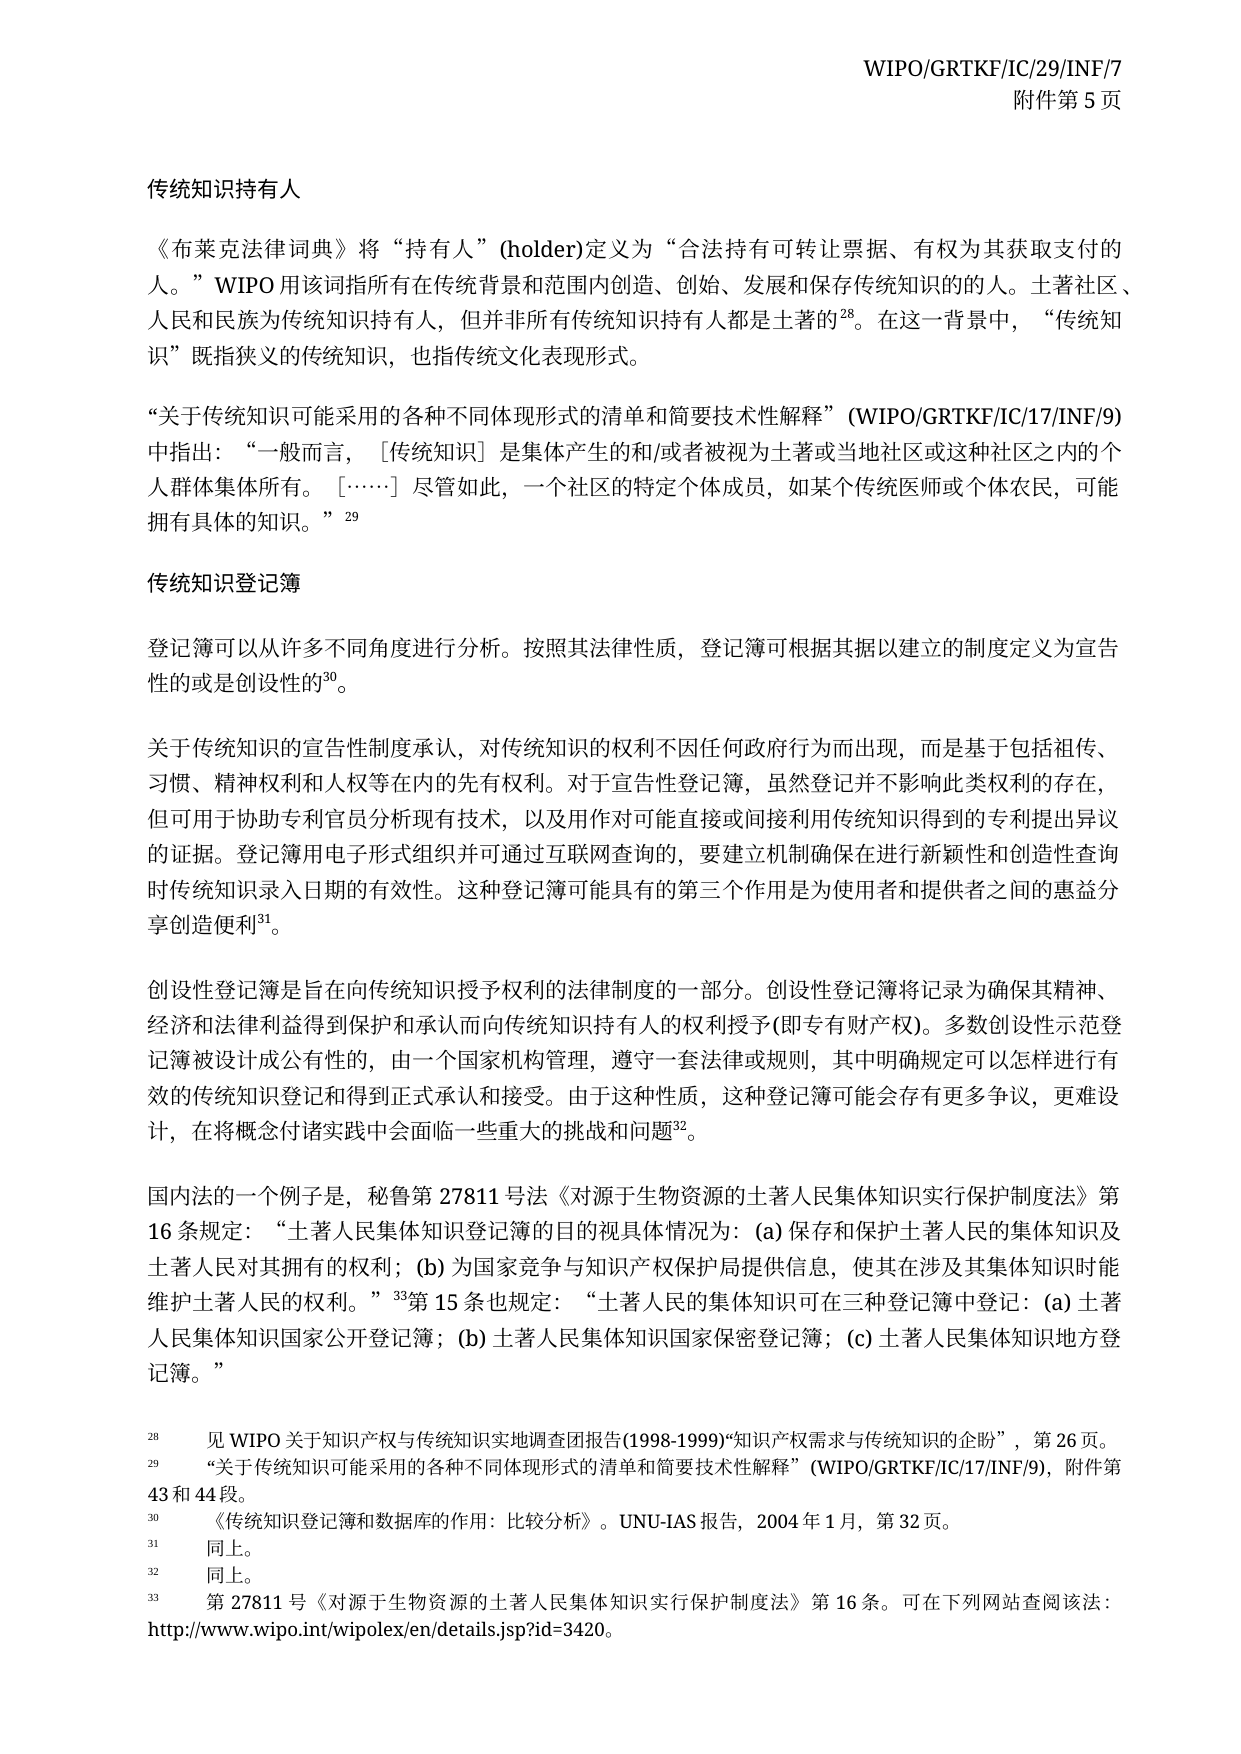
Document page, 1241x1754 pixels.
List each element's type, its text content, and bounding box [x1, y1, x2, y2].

text 关于传统知识的宣告性制度承认，对传统知识的权利不因任何政府行为而出现，而是基于包括祖传、习惯、精神权利和人权等在内的先有权利。对于宣告性登记簿，虽然登记并不影响此类权利的存在，但可用于协助专利官员分析现有技术，以及用作对可能直接或间接利用传统知识得到的专利提出异议的证据。登记簿用电子形式组织并可通过互联网查询的，要建立机制确保在进行新颖性和创造性查询时传统知识录入日期的有效性。这种登记簿可能具有的第三个作用是为使用者和提供者之间的惠益分享创造便利。 [148, 727, 1122, 940]
text “关于传统知识可能采用的各种不同体现形式的清单和简要技术性解释”(WIPO/GRTKF/IC/17/INF/9)中指出：“一般而言，［传统知识］是集体产生的和/或者被视为土著或当地社区或这种社区之内的个人群体集体所有。［……］尽管如此，一个社区的特定个体成员，如某个传统医师或个体农民，可能拥有具体的知识。” [148, 396, 1122, 537]
text 国内法的一个例子是，秘鲁第27811号法《对源于生物资源的土著人民集体知识实行保护制度法》第16条规定：“土著人民集体知识登记簿的目的视具体情况为：(a) 保存和保护土著人民的集体知识及土著人民对其拥有的权利；(b) 为国家竞争与知识产权保护局提供信息，使其在涉及其集体知识时能维护土著人民的权利。”第15条也规定：“土著人民的集体知识可在三种登记簿中登记：(a) 土著人民集体知识国家公开登记簿；(b) 土著人民集体知识国家保密登记簿；(c) 土著人民集体知识地方登记簿。” [148, 1175, 1122, 1388]
text 传统知识登记簿 [148, 562, 1122, 598]
text 登记簿可以从许多不同角度进行分析。按照其法律性质，登记簿可根据其据以建立的制度定义为宣告性的或是创设性的。 [148, 627, 1122, 698]
text 创设性登记簿是旨在向传统知识授予权利的法律制度的一部分。创设性登记簿将记录为确保其精神、经济和法律利益得到保护和承认而向传统知识持有人的权利授予(即专有财产权)。多数创设性示范登记簿被设计成公有性的，由一个国家机构管理，遵守一套法律或规则，其中明确规定可以怎样进行有效的传统知识登记和得到正式承认和接受。由于这种性质，这种登记簿可能会存有更多争议，更难设计，在将概念付诸实践中会面临一些重大的挑战和问题。 [148, 969, 1122, 1146]
text 传统知识持有人 [148, 168, 1122, 204]
text 《布莱克法律词典》将“持有人”(holder)定义为“合法持有可转让票据、有权为其获取支付的人。”WIPO用该词指所有在传统背景和范围内创造、创始、发展和保存传统知识的的人。土著社区、人民和民族为传统知识持有人，但并非所有传统知识持有人都是土著的。在这一背景中，“传统知识”既指狭义的传统知识，也指传统文化表现形式。 [148, 229, 1122, 371]
